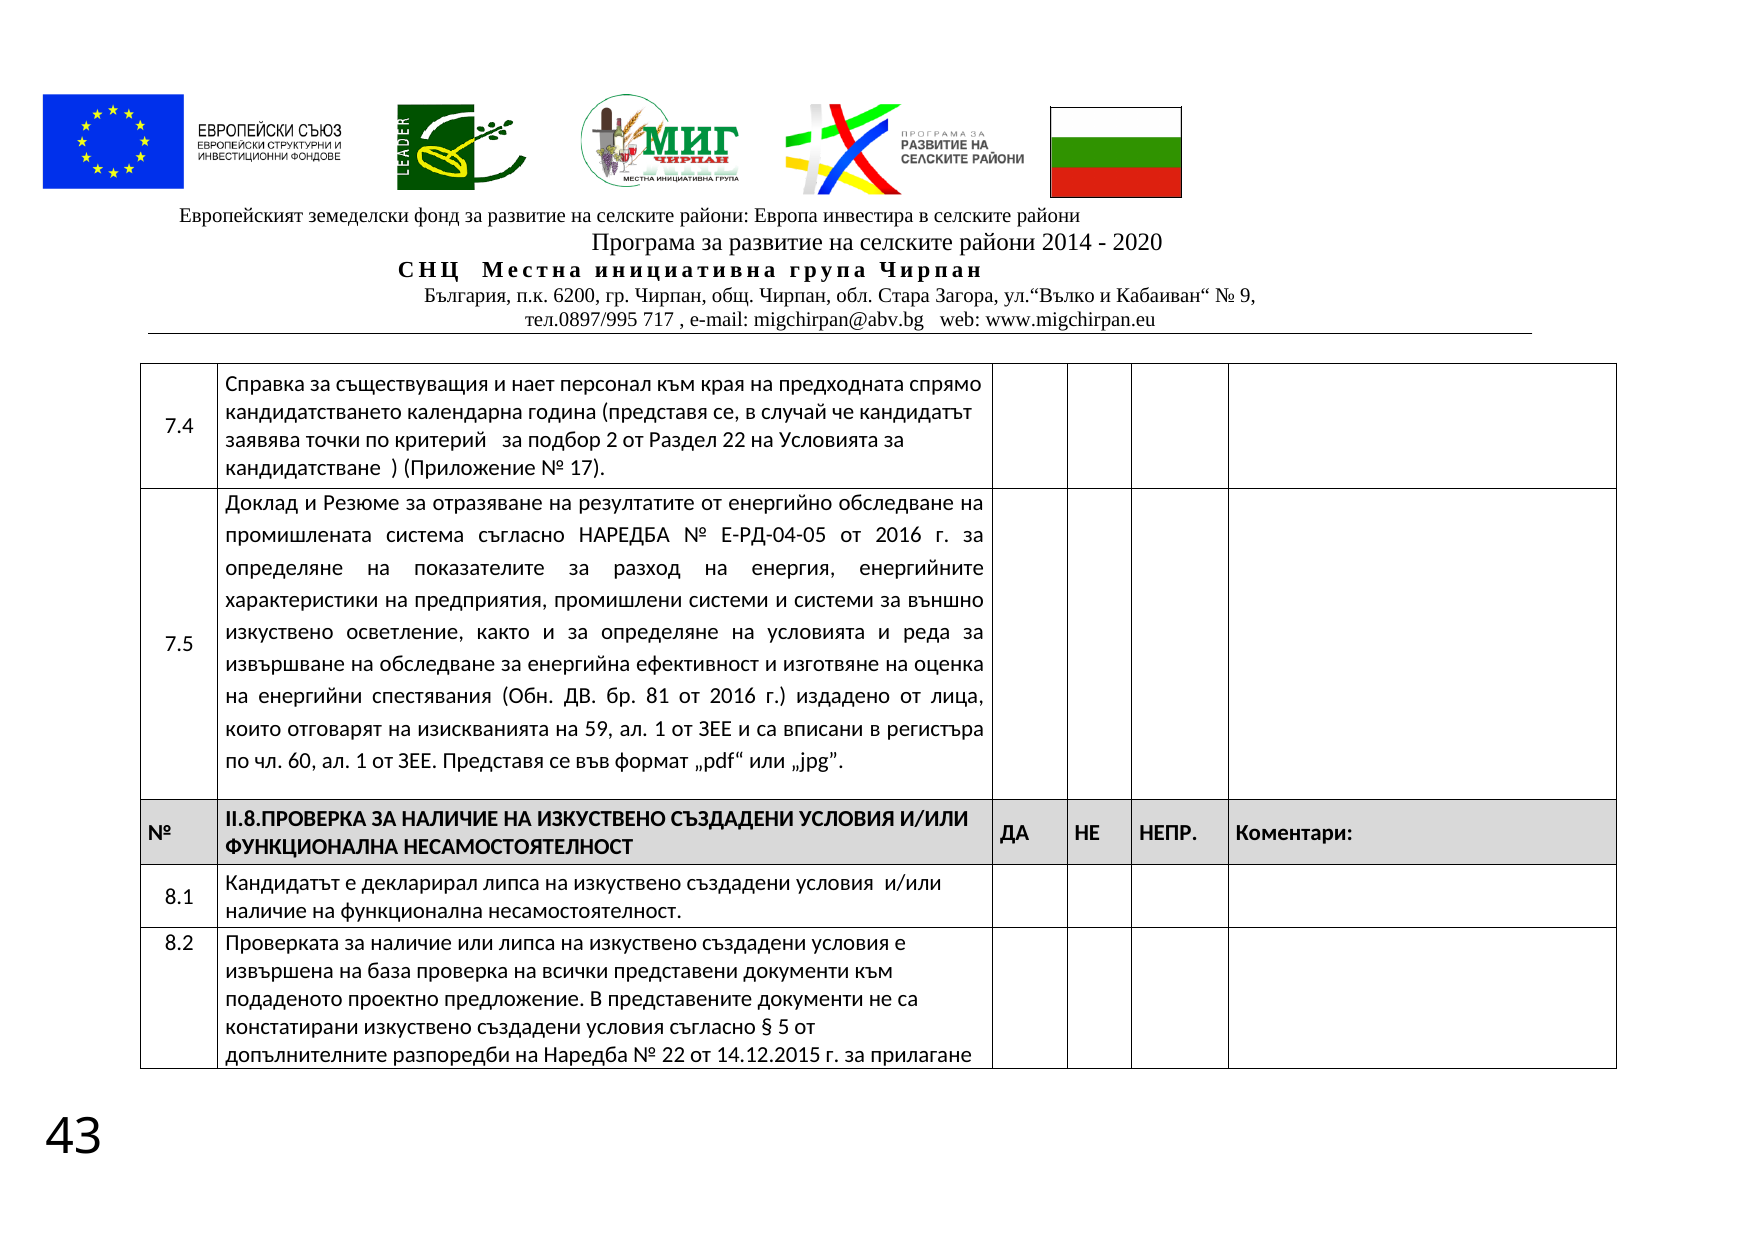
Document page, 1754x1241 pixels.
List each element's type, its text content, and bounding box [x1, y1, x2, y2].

table_cell [1229, 489, 1616, 799]
table_cell [1132, 865, 1228, 927]
picture [29, 79, 375, 199]
table_cell [1068, 364, 1131, 487]
table_cell [1229, 364, 1616, 487]
table_cell ДА [993, 800, 1067, 864]
picture [580, 94, 739, 187]
table_cell НЕПР. [1132, 800, 1228, 864]
table_cell [1068, 865, 1131, 927]
table_cell [1068, 489, 1131, 799]
table_cell Доклад и Резюме за отразяване на резултатите от енергийно обследване на промишлената система съгласно НАРЕДБА № Е-РД-04-05 от 2016 г. за определяне на показателите за разход на енергия, енергийните характеристики на предприятия, промишлени системи и системи за външно изкуствено осветление, както и за определяне на условията и реда за извършване на обследване за енергийна ефективност и изготвяне на оценка на енергийни спестявания (Обн. ДВ. бр. 81 от 2016 г.) издадено от лица, които отговарят на изискванията на 59, ал. 1 от ЗЕЕ и са вписани в регистъра по чл. 60, ал. 1 от ЗЕЕ. Представя се във формат „pdf“ или „jpg”. [218, 489, 992, 799]
table_cell [993, 489, 1067, 799]
table_cell [1229, 865, 1616, 927]
table_cell [1132, 364, 1228, 487]
table_cell [1132, 489, 1228, 799]
table_cell [993, 364, 1067, 487]
picture [771, 96, 1034, 201]
table_cell Справка за съществуващия и нает персонал към края на предходната спрямо кандидатстването календарна година (представя се, в случай че кандидатът заявява точки по критерий за подбор 2 от Раздел 22 на Условията за кандидатстване ) (Приложение № 17). [218, 364, 992, 487]
table_cell № [141, 800, 217, 864]
table_cell II.8.ПРОВЕРКА ЗА НАЛИЧИЕ НА ИЗКУСТВЕНО СЪЗДАДЕНИ УСЛОВИЯ И/ИЛИ ФУНКЦИОНАЛНА НЕСАМОСТОЯТЕЛНОСТ [218, 800, 992, 864]
table_cell 8.1 [141, 865, 217, 927]
table_cell [993, 865, 1067, 927]
table_cell 7.4 [141, 364, 217, 487]
table_cell [1068, 928, 1131, 1068]
table_cell [993, 928, 1067, 1068]
table_cell 7.5 [141, 489, 217, 799]
table_cell Кандидатът е декларирал липса на изкуствено създадени условия и/или наличие на функционална несамостоятелност. [218, 865, 992, 927]
table_cell [1229, 928, 1616, 1068]
table_cell 8.2 [141, 928, 217, 1068]
table_cell Коментари: [1229, 800, 1616, 864]
picture [397, 104, 530, 190]
table_cell [1132, 928, 1228, 1068]
table_cell НЕ [1068, 800, 1131, 864]
